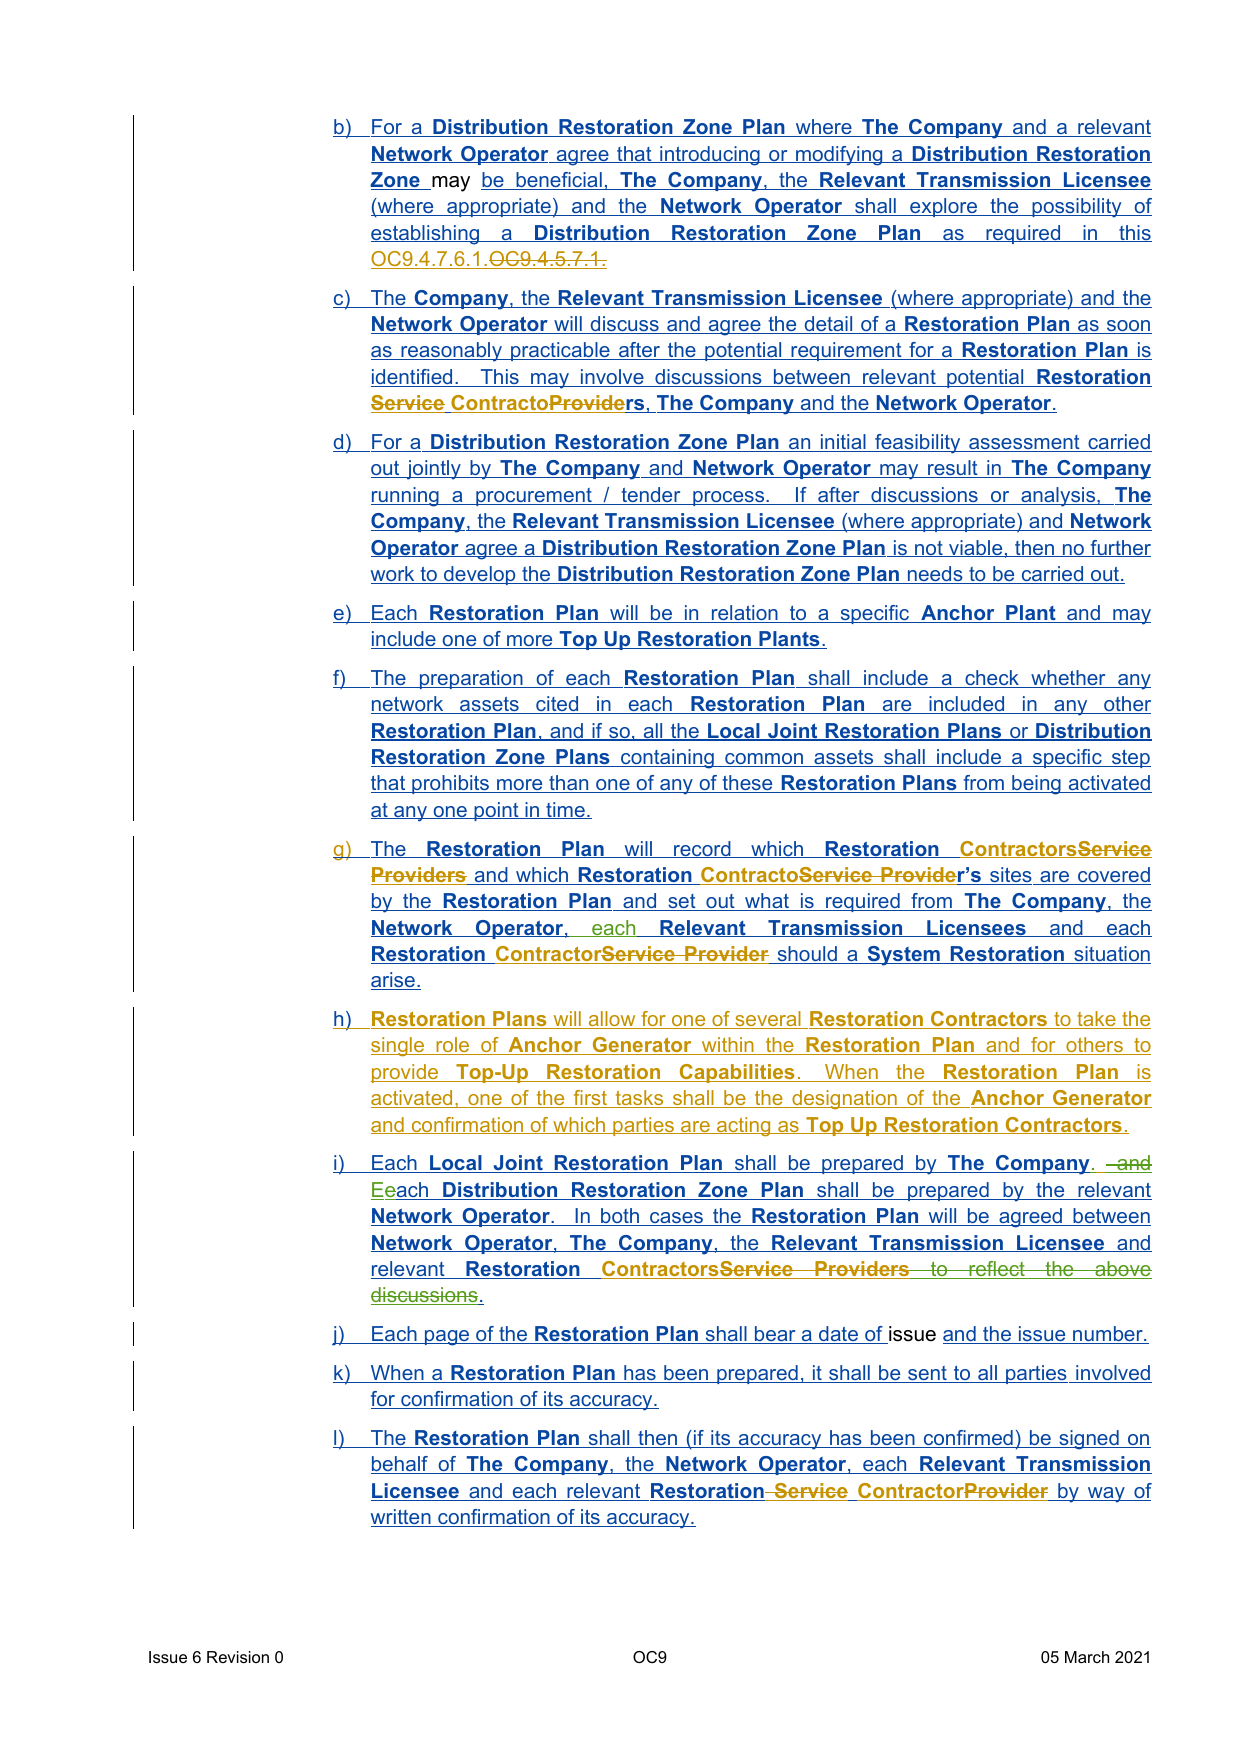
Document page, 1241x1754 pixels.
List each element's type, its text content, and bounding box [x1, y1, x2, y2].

list issue [333, 1322, 1152, 1346]
list may [333, 115, 1152, 271]
